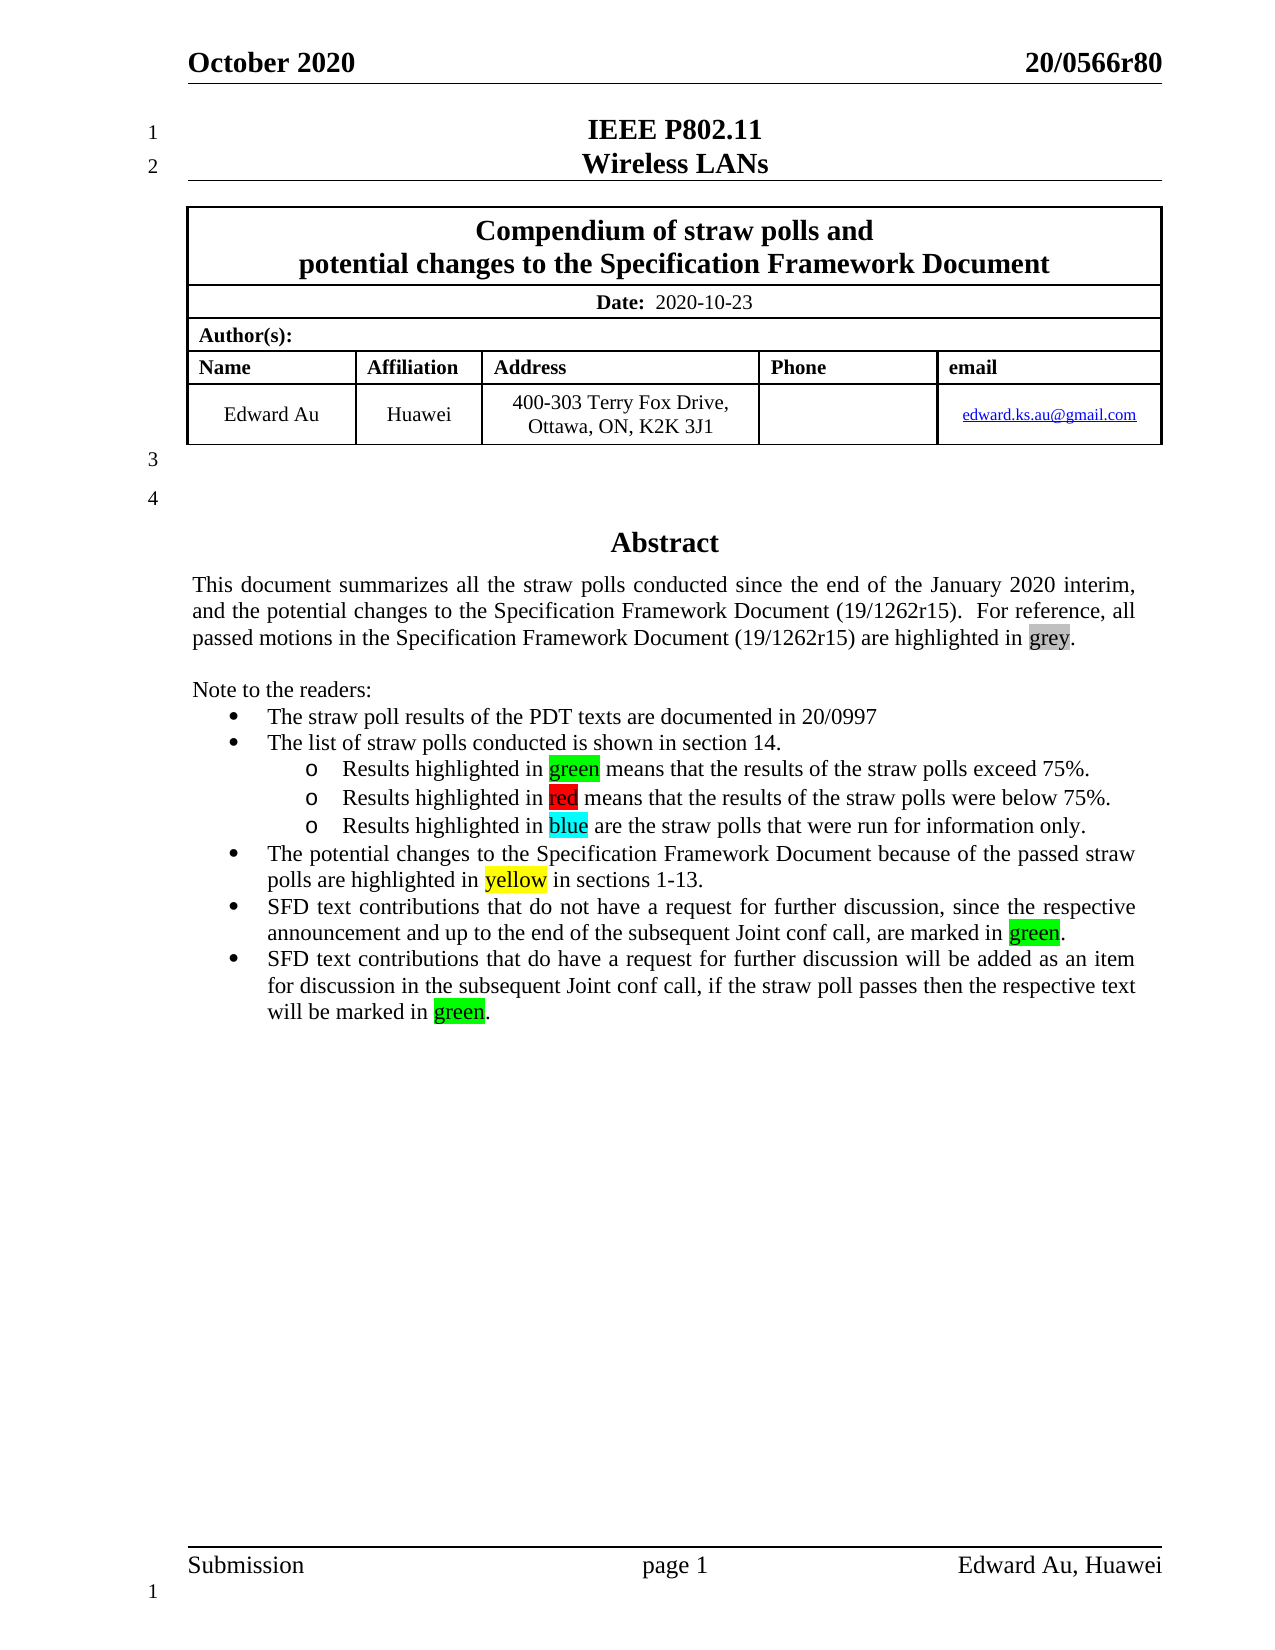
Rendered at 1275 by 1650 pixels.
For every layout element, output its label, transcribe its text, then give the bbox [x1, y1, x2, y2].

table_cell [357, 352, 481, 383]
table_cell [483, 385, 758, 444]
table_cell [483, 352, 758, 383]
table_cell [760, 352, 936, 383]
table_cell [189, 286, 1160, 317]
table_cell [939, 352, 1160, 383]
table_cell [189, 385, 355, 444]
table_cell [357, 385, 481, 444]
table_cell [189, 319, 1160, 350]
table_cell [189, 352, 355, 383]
text IEEE P802.11 Wireless LANs [187, 112, 1162, 181]
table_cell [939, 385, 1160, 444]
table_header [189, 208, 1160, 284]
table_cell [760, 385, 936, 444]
